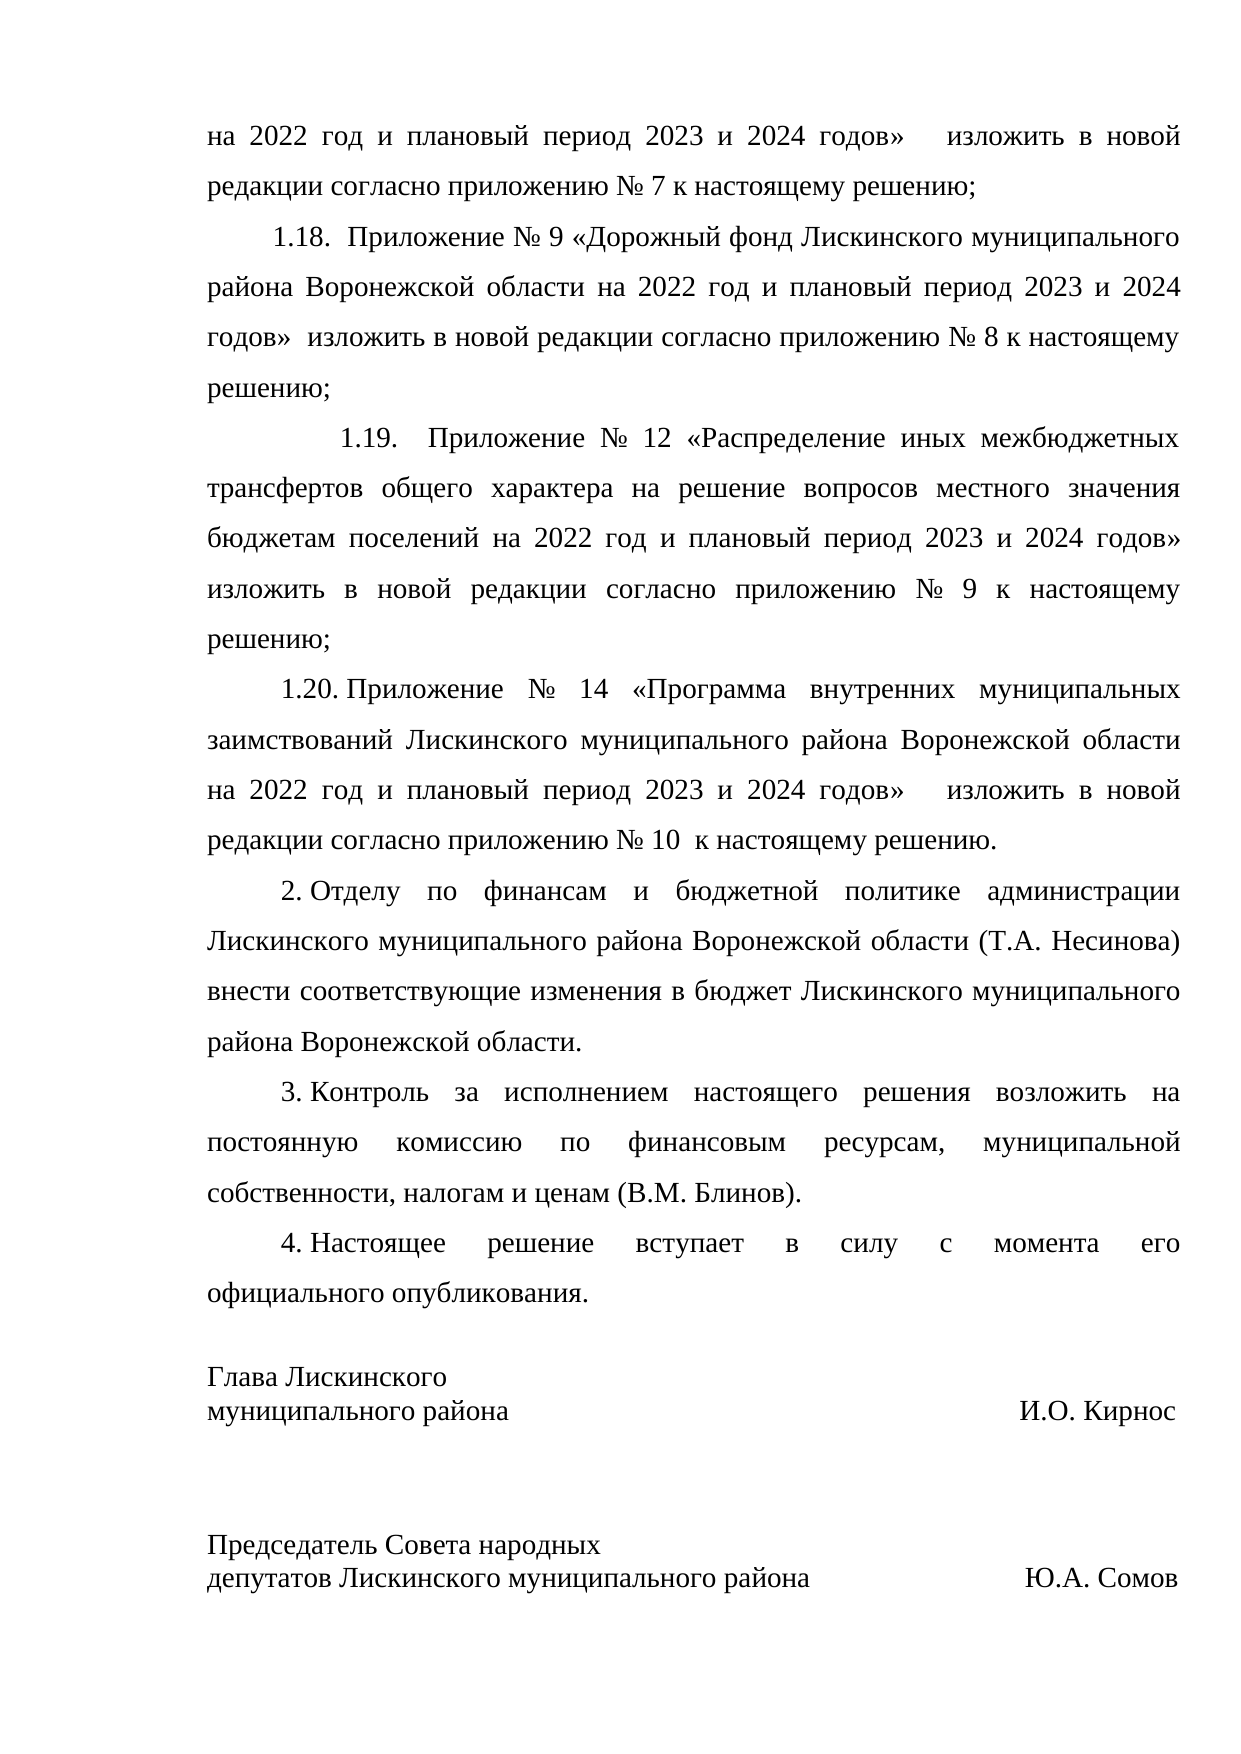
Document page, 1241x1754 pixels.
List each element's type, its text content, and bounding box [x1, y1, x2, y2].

text Глава Лискинского [207, 1359, 1181, 1393]
text 4. Настоящее решение вступает в силу с момента его официального опубликования. [207, 1225, 1181, 1309]
text 2. Отделу по финансам и бюджетной политике администрации Лискинского муниципального района Воронежской области (Т.А. Несинова) внести соответствующие изменения в бюджет Лискинского муниципального района Воронежской области. [207, 873, 1181, 1057]
text депутатов Лискинского муниципального района Ю.А. Сомов [207, 1560, 1181, 1594]
text муниципального района И.О. Кирнос [207, 1393, 1181, 1426]
text 1.20. Приложение № 14 «Программа внутренних муниципальных заимствований Лискинского муниципального района Воронежской области на 2022 год и плановый период 2023 и 2024 годов» изложить в новой редакции согласно приложению № 10 к настоящему решению. [207, 672, 1181, 856]
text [207, 118, 1181, 202]
text 3. Контроль за исполнением настоящего решения возложить на постоянную комиссию по финансовым ресурсам, муниципальной собственности, налогам и ценам (В.М. Блинов). [207, 1074, 1181, 1208]
text Председатель Совета народных [207, 1527, 1181, 1560]
text 1.19. Приложение № 12 «Распределение иных межбюджетных трансфертов общего характера на решение вопросов местного значения бюджетам поселений на 2022 год и плановый период 2023 и 2024 годов» изложить в новой редакции согласно приложению № 9 к настоящему решению; [207, 420, 1181, 655]
text 1.18. Приложение № 9 «Дорожный фонд Лискинского муниципального района Воронежской области на 2022 год и плановый период 2023 и 2024 годов» изложить в новой редакции согласно приложению № 8 к настоящему решению; [207, 219, 1181, 403]
